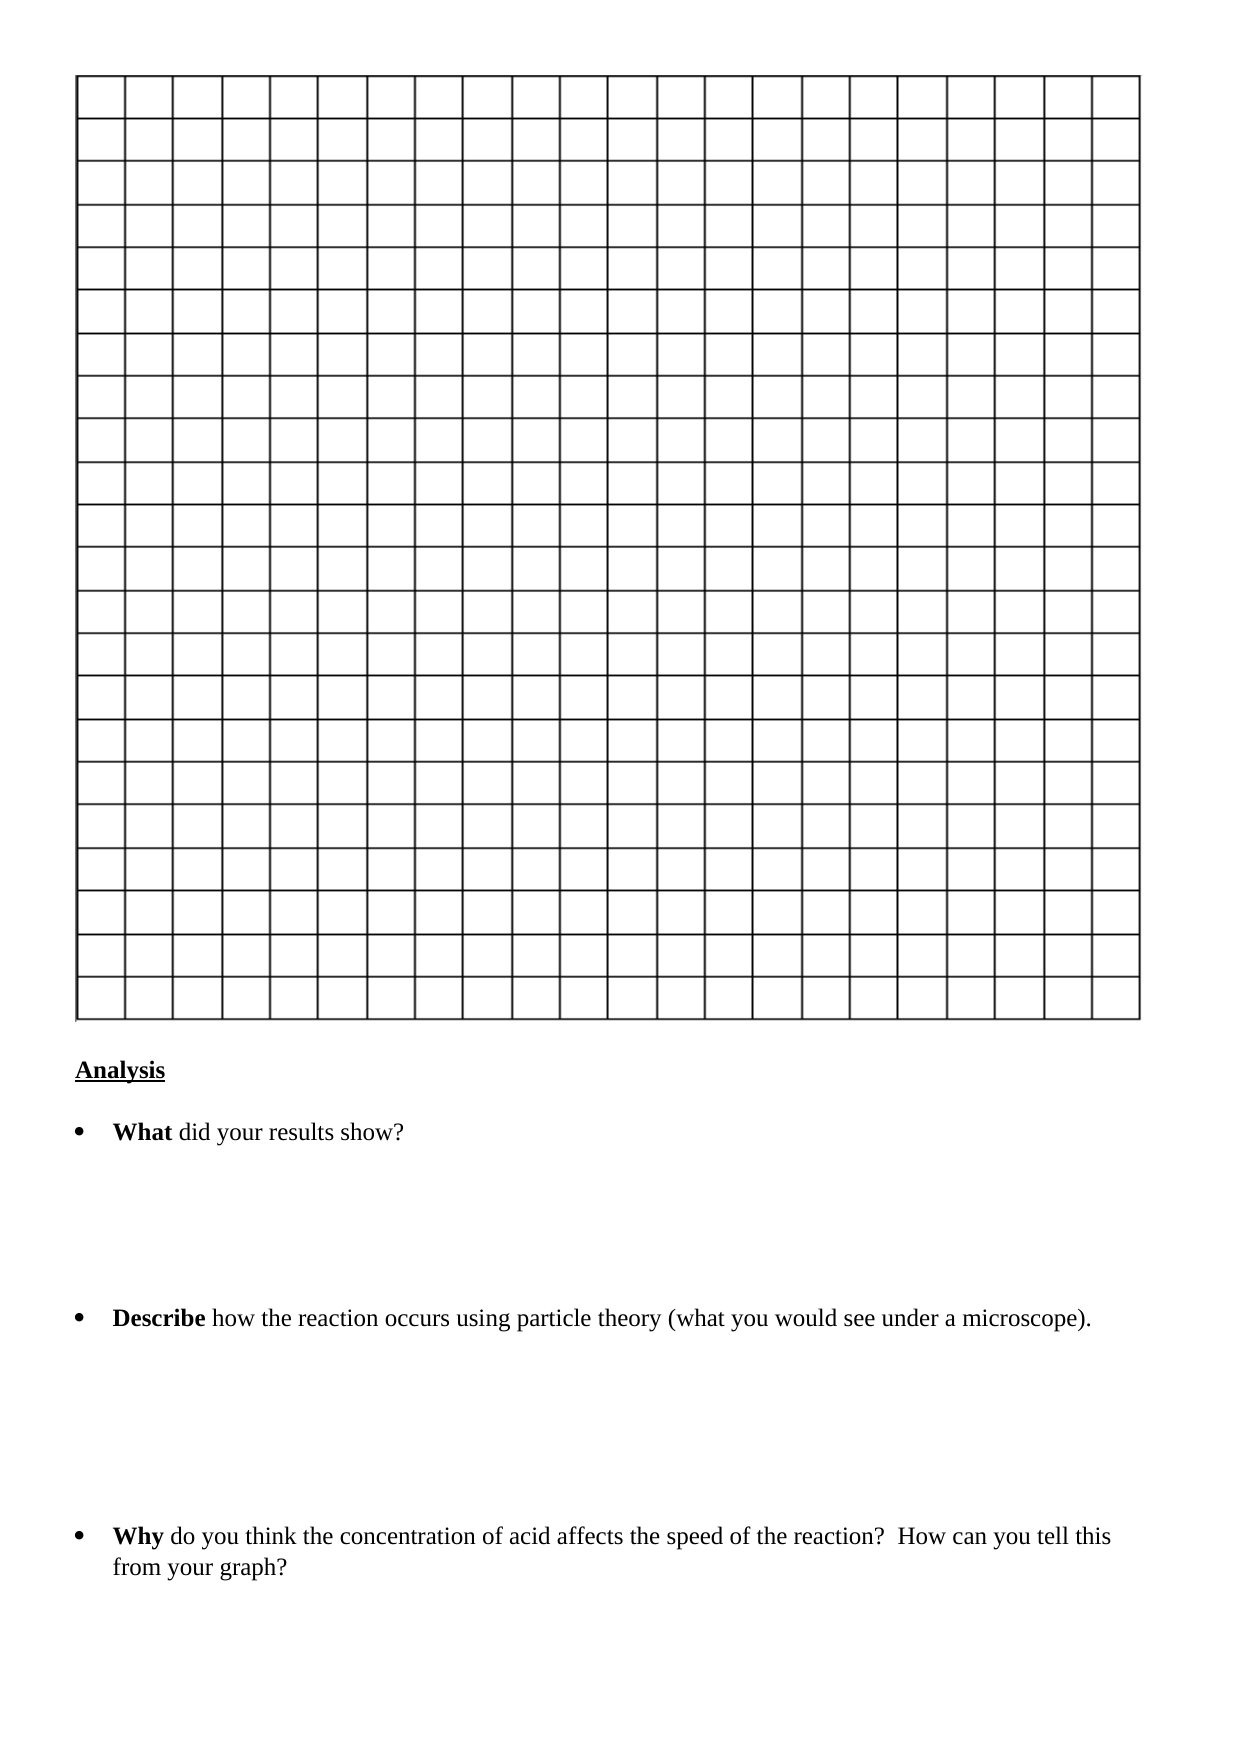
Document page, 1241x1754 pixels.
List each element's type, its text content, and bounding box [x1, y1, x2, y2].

list Why do you think the concentration of acid affects the speed of the reaction? How can you tell this from your graph? [75, 1521, 1165, 1581]
picture [75, 75, 1143, 1022]
list Describe how the reaction occurs using particle theory (what you would see under a microscope). [75, 1303, 1165, 1332]
text Analysis [75, 1055, 1165, 1084]
list What did your results show? [75, 1117, 1165, 1146]
